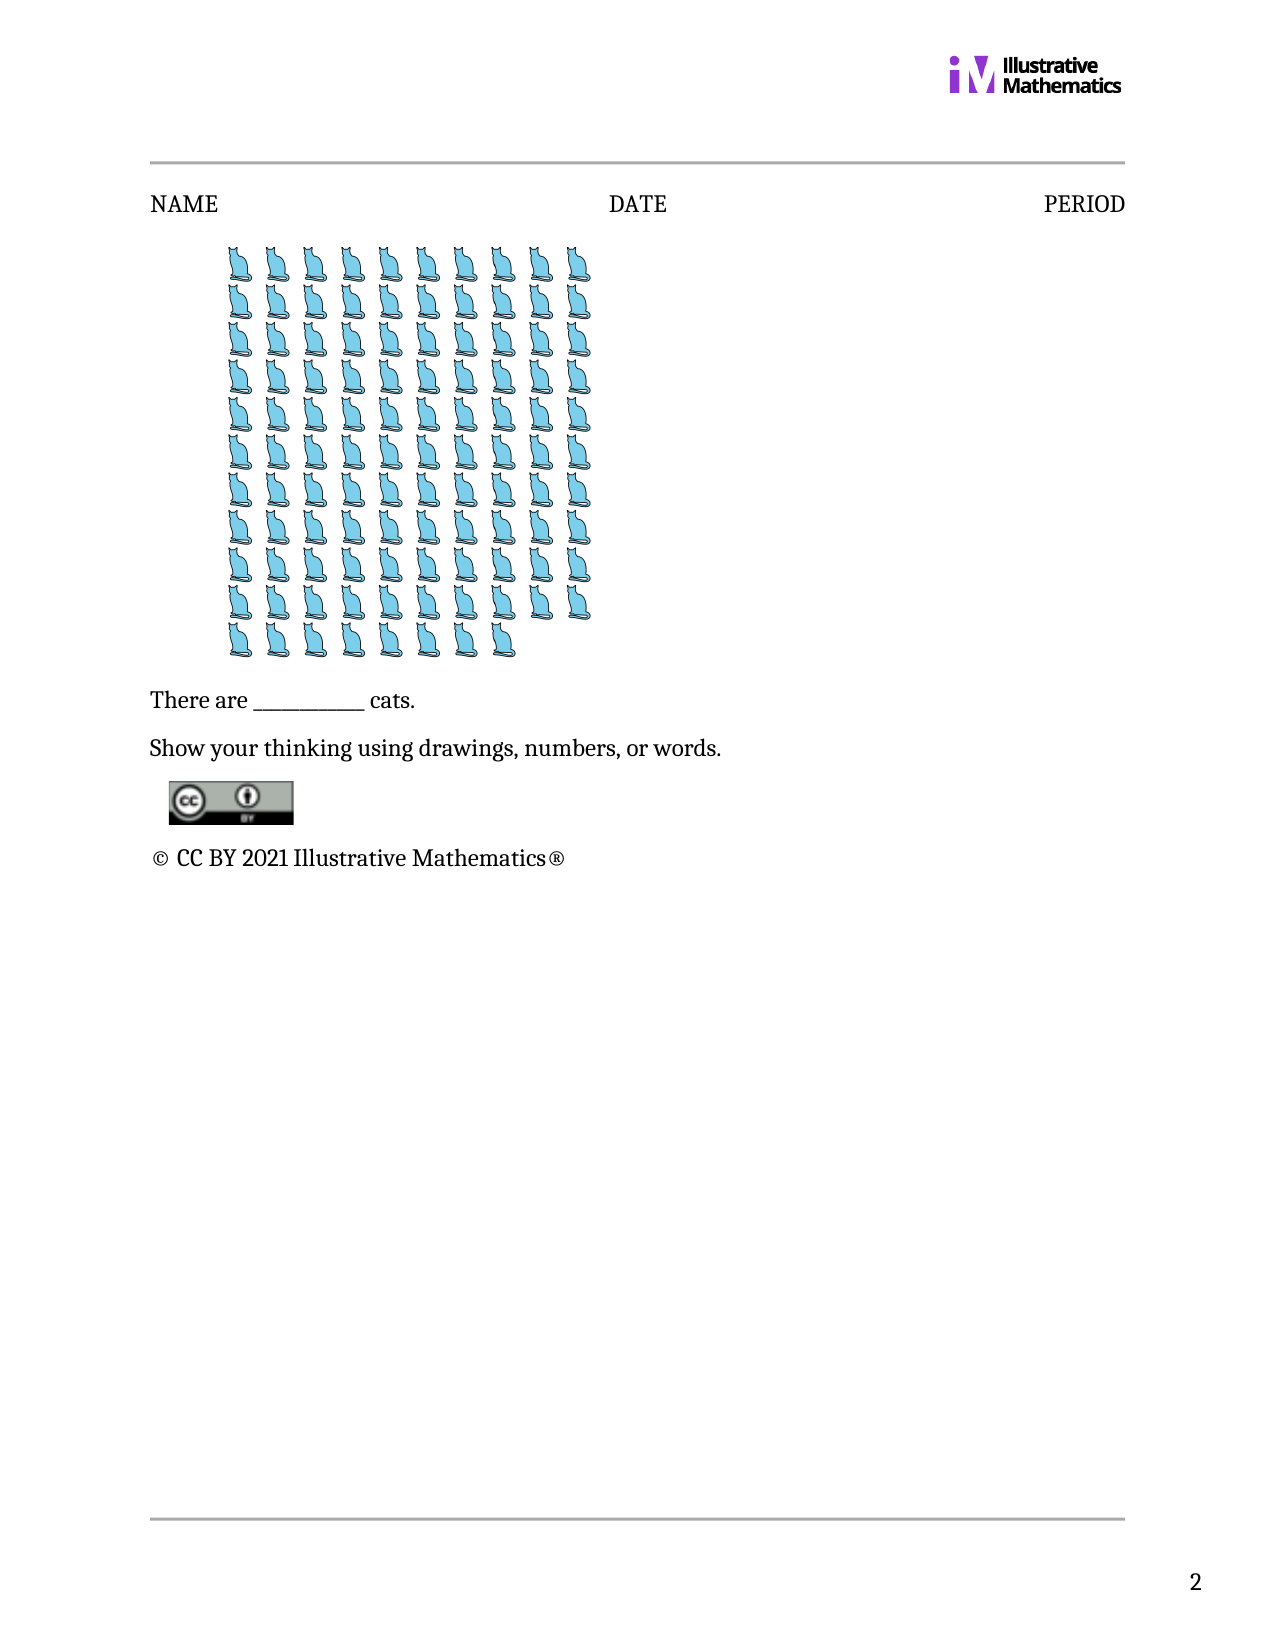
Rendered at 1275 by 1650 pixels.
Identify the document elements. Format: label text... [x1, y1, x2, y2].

text Show your thinking using drawings, numbers, or words. [150, 734, 1125, 762]
text There are ____________ cats. [150, 686, 1125, 715]
picture [168, 247, 657, 668]
text © CC BY 2021 Illustrative Mathematics® [150, 844, 1125, 872]
picture [949, 55, 1121, 93]
picture [168, 781, 294, 825]
